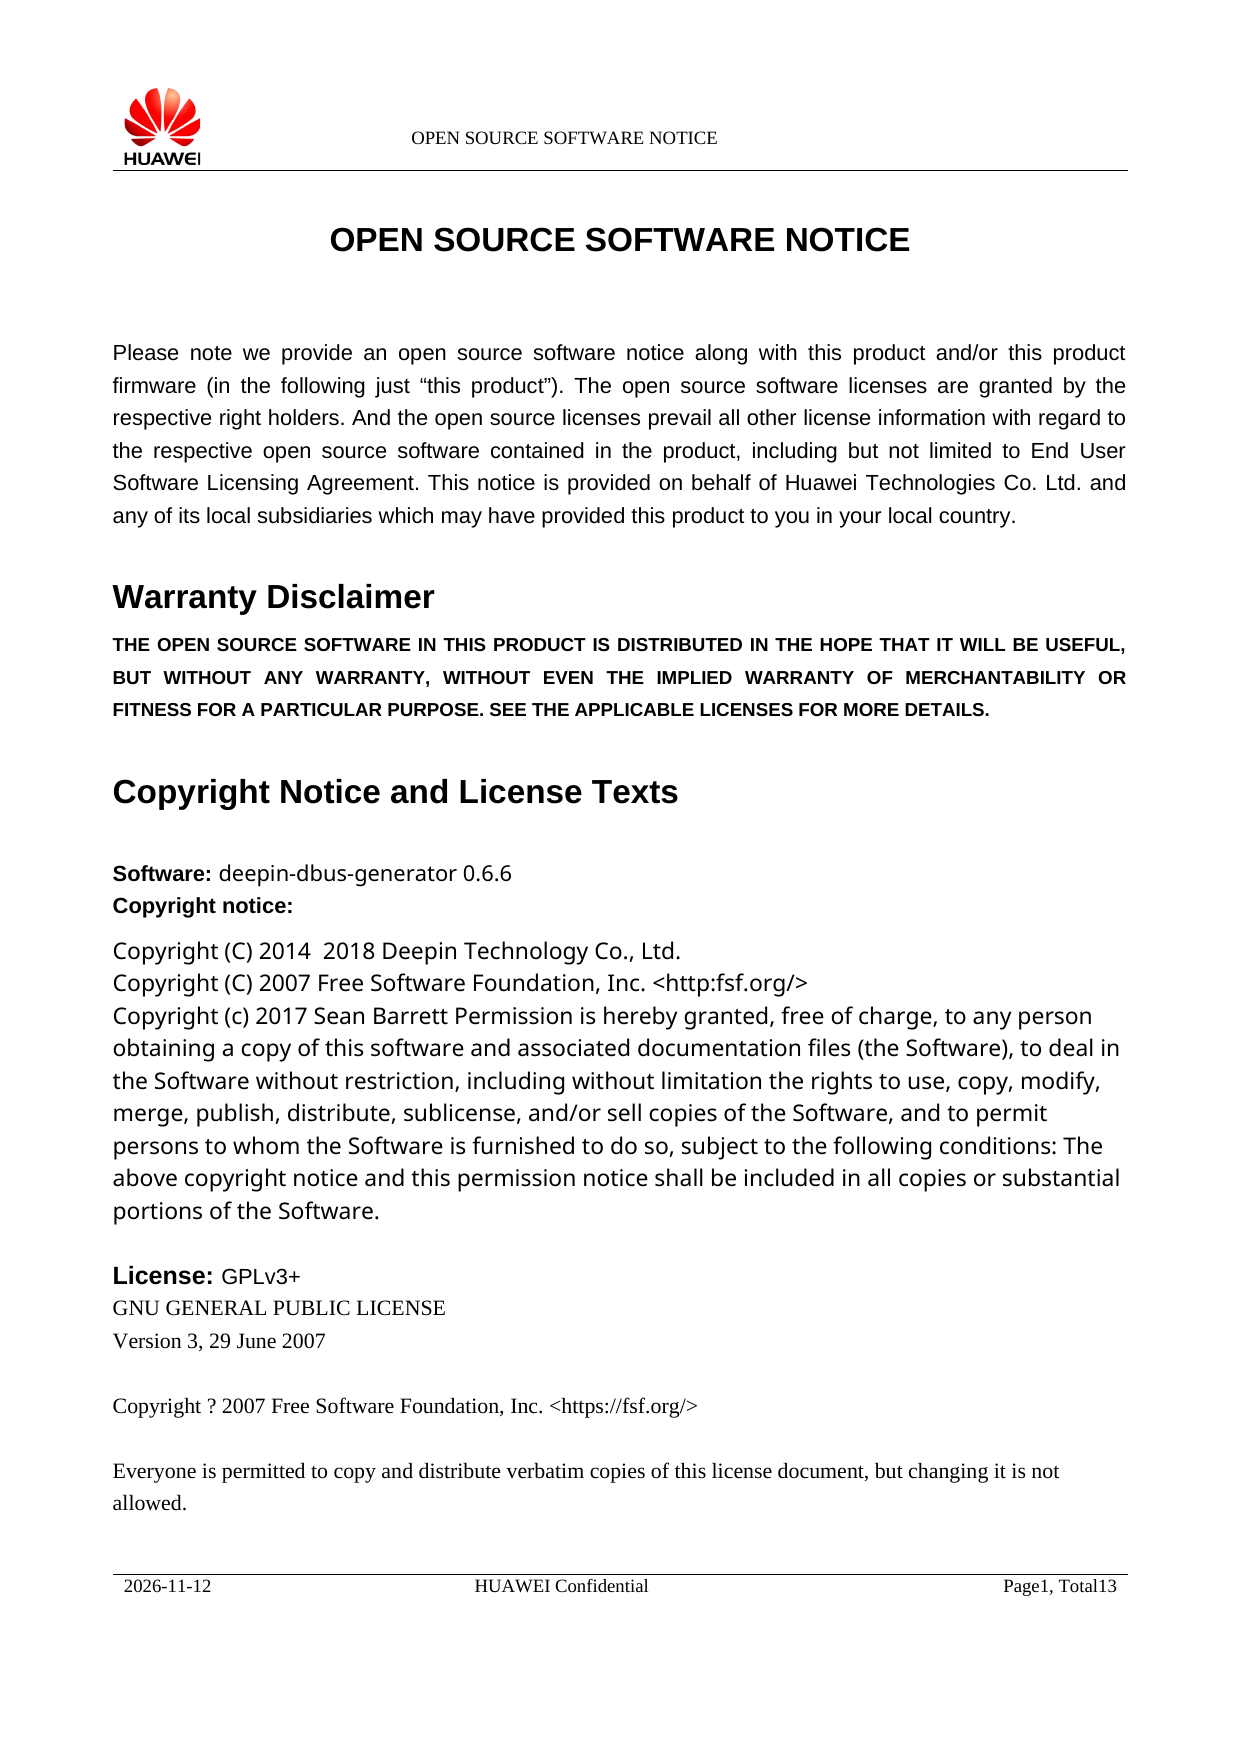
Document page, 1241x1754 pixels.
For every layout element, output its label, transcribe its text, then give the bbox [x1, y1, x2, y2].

picture [124, 88, 201, 165]
text License: GPLv3+ [112, 1259, 1128, 1291]
text Copyright (C) 2014 2018 Deepin Technology Co., Ltd. Copyright (C) 2007 Free Software Foundation, Inc. <http:fsf.org/> Copyright (c) 2017 Sean Barrett Permission is hereby granted, free of charge, to any person obtaining a copy of this software and associated documentation files (the Software), to deal in the Software without restriction, including without limitation the rights to use, copy, modify, merge, publish, distribute, sublicense, and/or sell copies of the Software, and to permit persons to whom the Software is furnished to do so, subject to the following conditions: The above copyright notice and this permission notice shall be included in all copies or substantial portions of the Software. [112, 934, 1128, 1259]
title Software: deepin-dbus-generator 0.6.6 [112, 856, 1128, 889]
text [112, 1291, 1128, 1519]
text OPEN SOURCE SOFTWARE NOTICE [112, 206, 1128, 271]
text Copyright notice: [112, 889, 1128, 921]
text The open source software in this product is distributed in the hope that it will be useful, but WITHOUT ANY WARRANTY, without even the implied warranty of MERCHANTABILITY or FITNESS FOR A PARTICULAR PURPOSE. See the applicable licenses for more details. [112, 629, 1128, 726]
text Please note we provide an open source software notice along with this product and/or this product firmware (in the following just “this product”). The open source software licenses are granted by the respective right holders. And the open source licenses prevail all other license information with regard to the respective open source software contained in the product, including but not limited to End User Software Licensing Agreement. This notice is provided on behalf of Huawei Technologies Co. Ltd. and any of its local subsidiaries which may have provided this product to you in your local country. [112, 336, 1128, 531]
text Copyright Notice and License Texts [112, 759, 1128, 824]
text Warranty Disclaimer [112, 564, 1128, 629]
